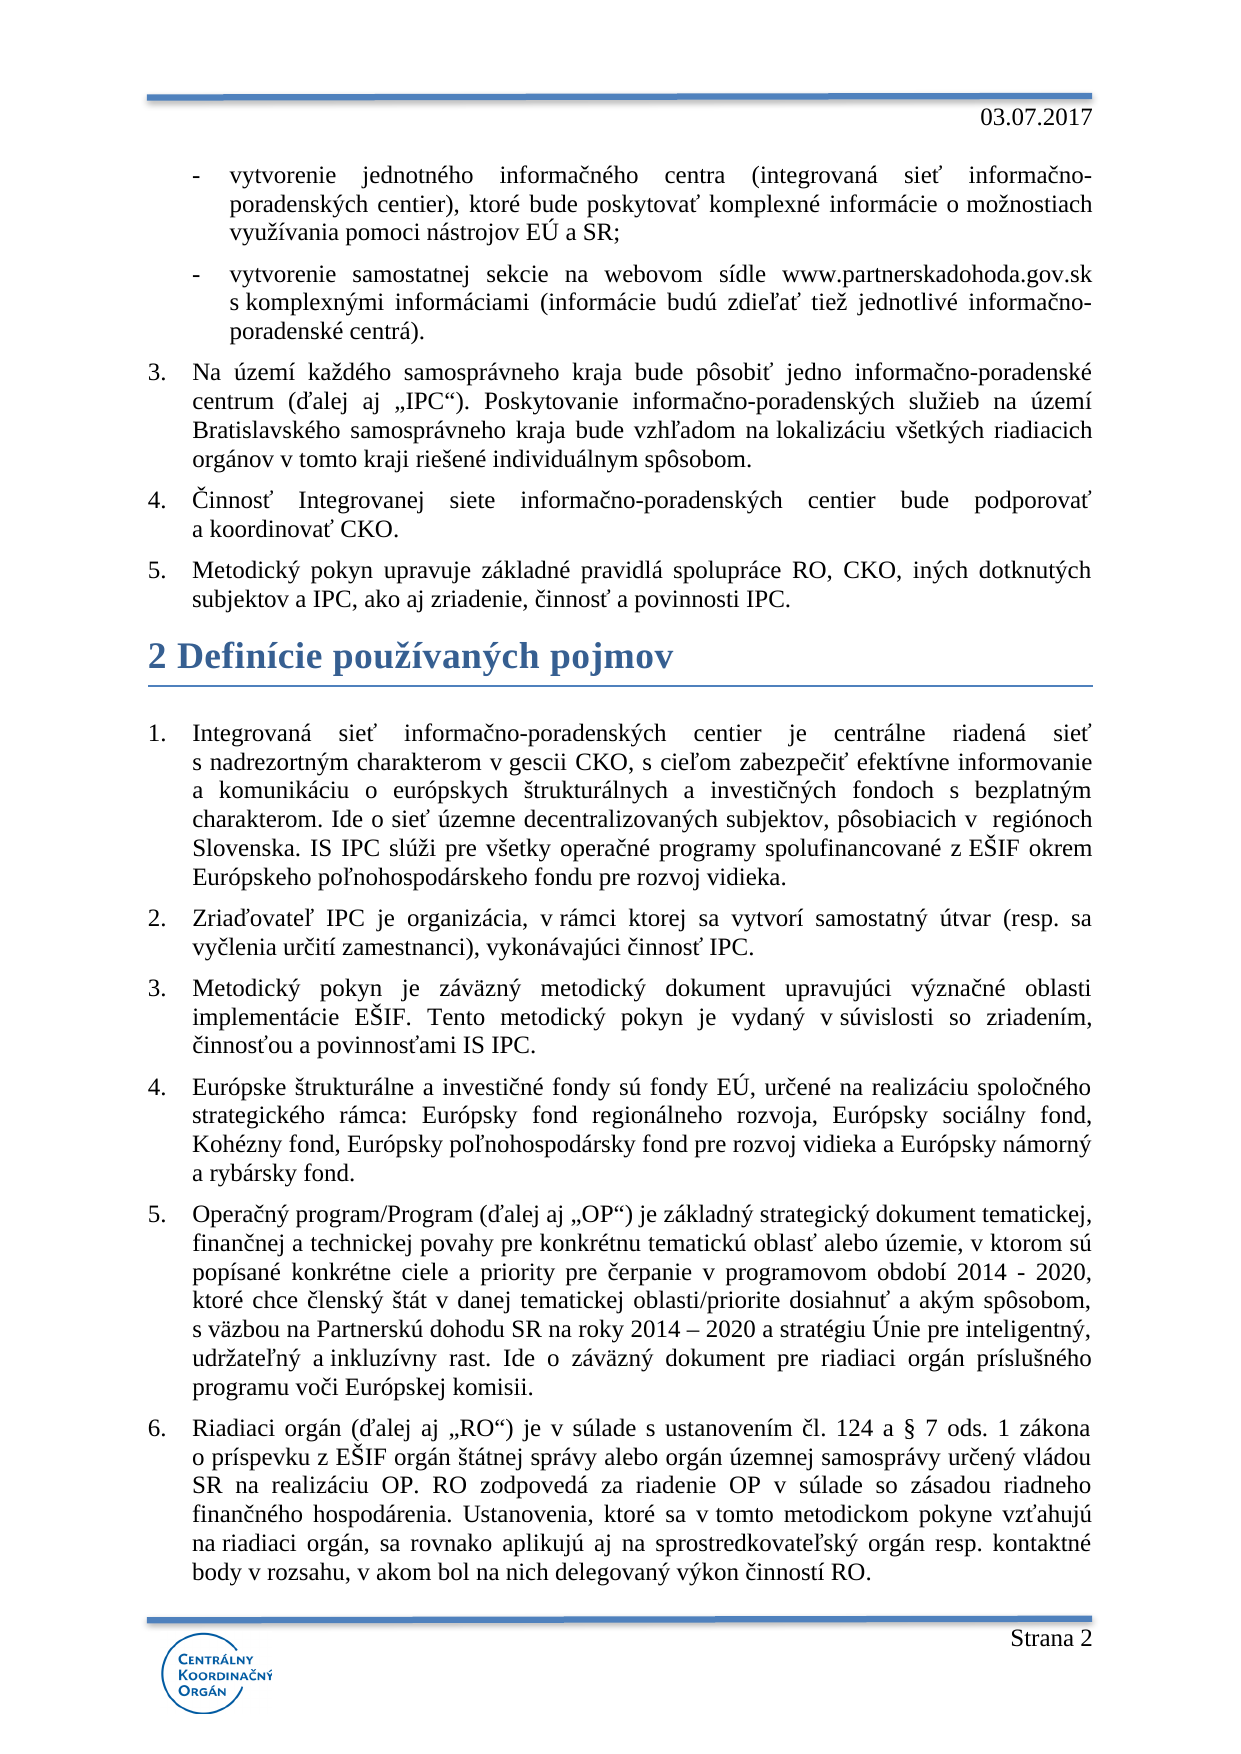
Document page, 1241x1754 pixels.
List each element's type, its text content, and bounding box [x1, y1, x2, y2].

list Metodický pokyn je záväzný metodický dokument upravujúci význačné oblasti implementácie EŠIF. Tento metodický pokyn je vydaný v súvislosti so zriadením, činnosťou a povinnosťami IS IPC. [148, 973, 1093, 1059]
list Operačný program/Program (ďalej aj „OP“) je základný strategický dokument tematickej, finančnej a technickej povahy pre konkrétnu tematickú oblasť alebo územie, v ktorom sú popísané konkrétne ciele a priority pre čerpanie v programovom období 2014 - 2020, ktoré chce členský štát v danej tematickej oblasti/priorite dosiahnuť a akým spôsobom, s väzbou na Partnerskú dohodu SR na roky 2014 – 2020 a stratégiu Únie pre inteligentný, udržateľný a inkluzívny rast. Ide o záväzný dokument pre riadiaci orgán príslušného programu voči Európskej komisii. [148, 1199, 1093, 1401]
list Integrovaná sieť informačno-poradenských centier je centrálne riadená sieť s nadrezortným charakterom v gescii CKO, s cieľom zabezpečiť efektívne informovanie a komunikáciu o európskych štrukturálnych a investičných fondoch s bezplatným charakterom. Ide o sieť územne decentralizovaných subjektov, pôsobiacich v regiónoch Slovenska. IS IPC slúži pre všetky operačné programy spolufinancované z EŠIF okrem Európskeho poľnohospodárskeho fondu pre rozvoj vidieka. [148, 718, 1093, 891]
list Činnosť Integrovanej siete informačno-poradenských centier bude podporovať a koordinovať CKO. [148, 485, 1093, 542]
list vytvorenie jednotného informačného centra (integrovaná sieť informačno-poradenských centier), ktoré bude poskytovať komplexné informácie o možnostiach využívania pomoci nástrojov EÚ a SR; [192, 160, 1093, 246]
picture [159, 1631, 272, 1713]
list Európske štrukturálne a investičné fondy sú fondy EÚ, určené na realizáciu spoločného strategického rámca: Európsky fond regionálneho rozvoja, Európsky sociálny fond, Kohézny fond, Európsky poľnohospodársky fond pre rozvoj vidieka a Európsky námorný a rybársky fond. [148, 1072, 1093, 1187]
text 2 Definície používaných pojmov [148, 633, 1093, 685]
list vytvorenie samostatnej sekcie na webovom sídle www.partnerskadohoda.gov.sk s komplexnými informáciami (informácie budú zdieľať tiež jednotlivé informačno-poradenské centrá). [192, 259, 1093, 345]
list Metodický pokyn upravuje základné pravidlá spolupráce RO, CKO, iných dotknutých subjektov a IPC, ako aj zriadenie, činnosť a povinnosti IPC. [148, 555, 1093, 612]
list Na území každého samosprávneho kraja bude pôsobiť jedno informačno-poradenské centrum (ďalej aj „IPC“). Poskytovanie informačno-poradenských služieb na území Bratislavského samosprávneho kraja bude vzhľadom na lokalizáciu všetkých riadiacich orgánov v tomto kraji riešené individuálnym spôsobom. [148, 357, 1093, 472]
list Zriaďovateľ IPC je organizácia, v rámci ktorej sa vytvorí samostatný útvar (resp. sa vyčlenia určití zamestnanci), vykonávajúci činnosť IPC. [148, 903, 1093, 961]
list Riadiaci orgán (ďalej aj „RO“) je v súlade s ustanovením čl. 124 a § 7 ods. 1 zákona o príspevku z EŠIF orgán štátnej správy alebo orgán územnej samosprávy určený vládou SR na realizáciu OP. RO zodpovedá za riadenie OP v súlade so zásadou riadneho finančného hospodárenia. Ustanovenia, ktoré sa v tomto metodickom pokyne vzťahujú na riadiaci orgán, sa rovnako aplikujú aj na sprostredkovateľský orgán resp. kontaktné body v rozsahu, v akom bol na nich delegovaný výkon činností RO. [148, 1413, 1093, 1586]
